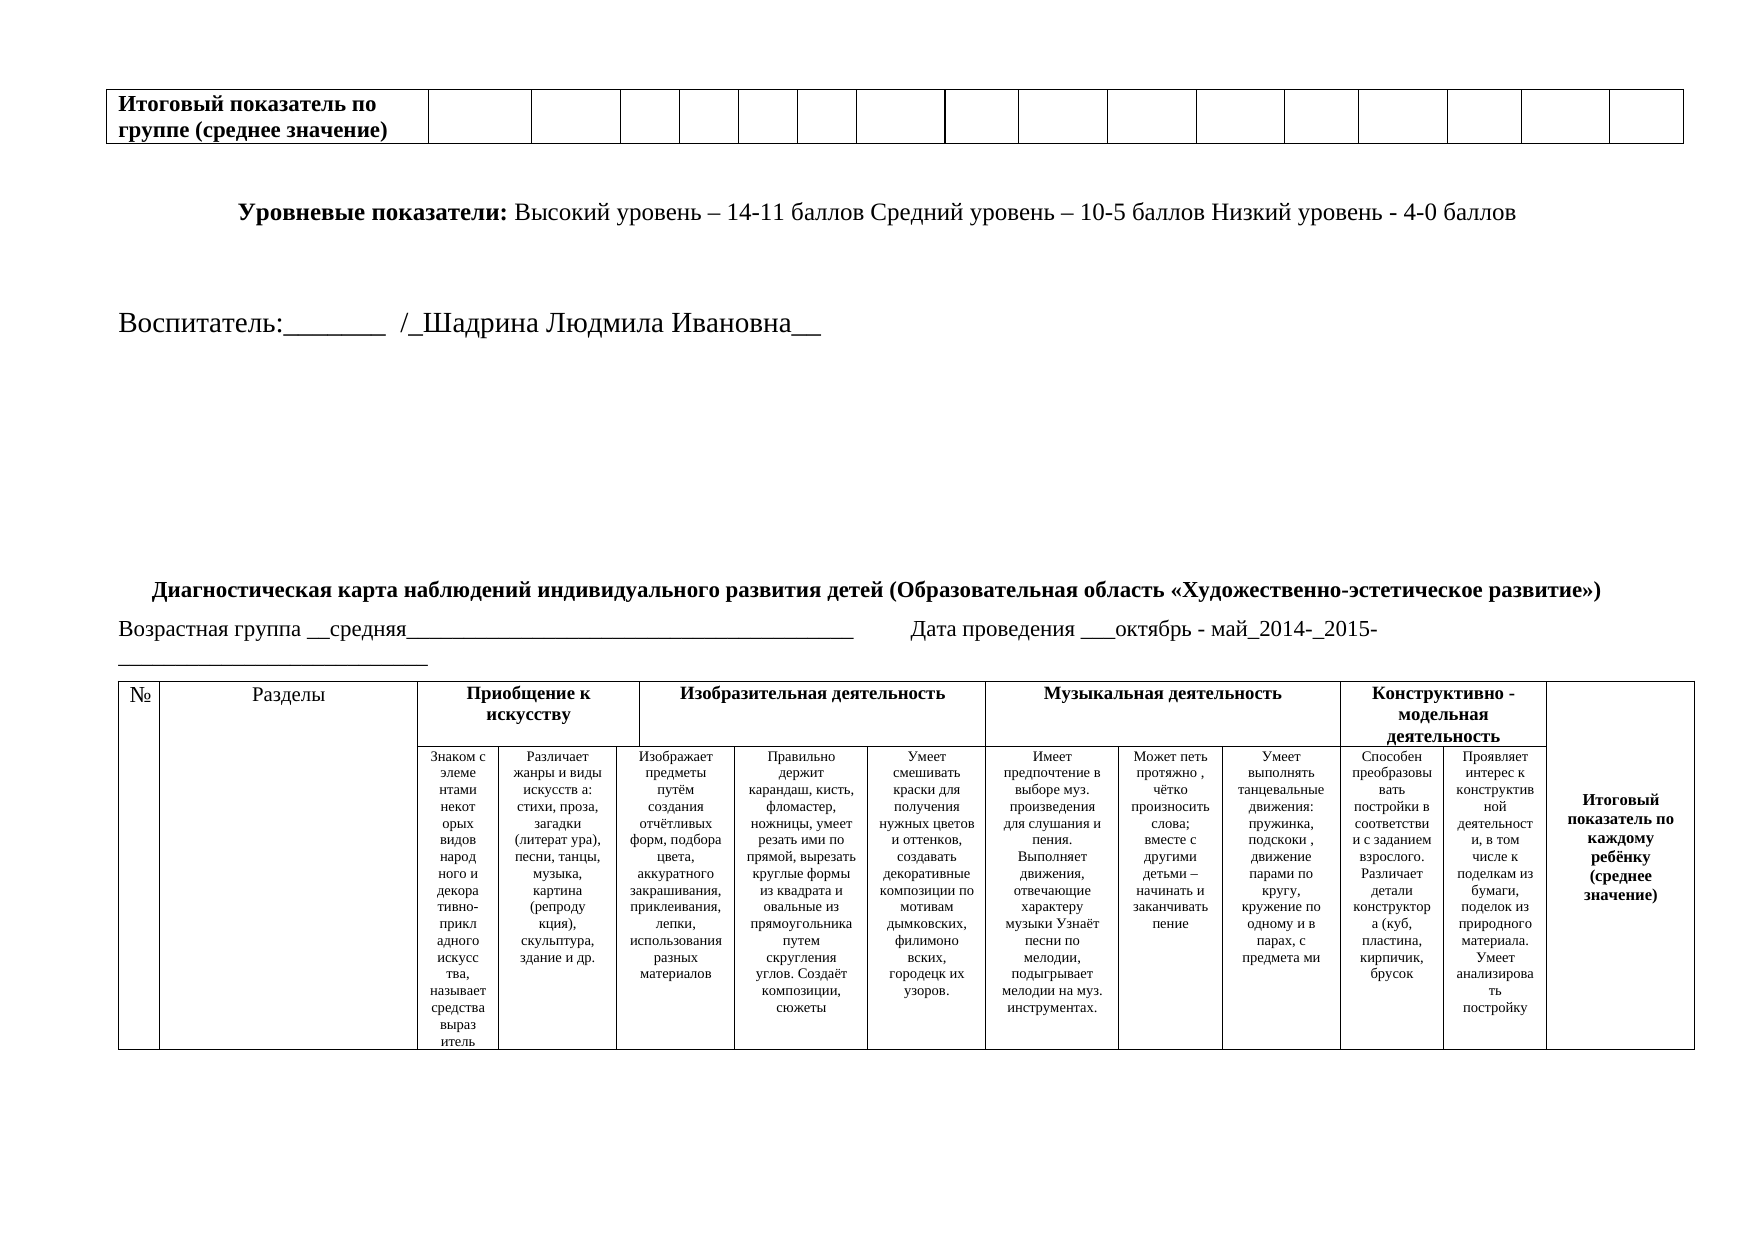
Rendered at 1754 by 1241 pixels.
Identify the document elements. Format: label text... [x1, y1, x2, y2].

text Уровневые показатели: Высокий уровень – 14-11 баллов Средний уровень – 10-5 баллов Низкий уровень - 4-0 баллов [118, 197, 1636, 226]
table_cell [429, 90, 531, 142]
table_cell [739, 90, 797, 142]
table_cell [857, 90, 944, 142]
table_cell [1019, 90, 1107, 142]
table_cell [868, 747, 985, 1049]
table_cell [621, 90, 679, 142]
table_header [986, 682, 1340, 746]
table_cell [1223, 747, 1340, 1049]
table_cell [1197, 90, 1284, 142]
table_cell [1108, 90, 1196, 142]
text Воспитатель:_______ /_Шадрина Людмила Ивановна__ [118, 305, 1636, 338]
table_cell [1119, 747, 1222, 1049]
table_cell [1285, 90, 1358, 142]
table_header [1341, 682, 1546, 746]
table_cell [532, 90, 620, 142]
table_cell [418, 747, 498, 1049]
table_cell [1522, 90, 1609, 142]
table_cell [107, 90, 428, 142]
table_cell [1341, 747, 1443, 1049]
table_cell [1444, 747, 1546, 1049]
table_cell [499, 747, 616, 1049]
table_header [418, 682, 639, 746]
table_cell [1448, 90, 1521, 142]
text Возрастная группа __средняя_______________________________________ Дата проведения ___октябрь - май_2014-_2015- ___________________________ [118, 615, 1636, 668]
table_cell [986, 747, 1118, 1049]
text Диагностическая карта наблюдений индивидуального развития детей (Образовательная область «Художественно-эстетическое развитие») [118, 576, 1636, 603]
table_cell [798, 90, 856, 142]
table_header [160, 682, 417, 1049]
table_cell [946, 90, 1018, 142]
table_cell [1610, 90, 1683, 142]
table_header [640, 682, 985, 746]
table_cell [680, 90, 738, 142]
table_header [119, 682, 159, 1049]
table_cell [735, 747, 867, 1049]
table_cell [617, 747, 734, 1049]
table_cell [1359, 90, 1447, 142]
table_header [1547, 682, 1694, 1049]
